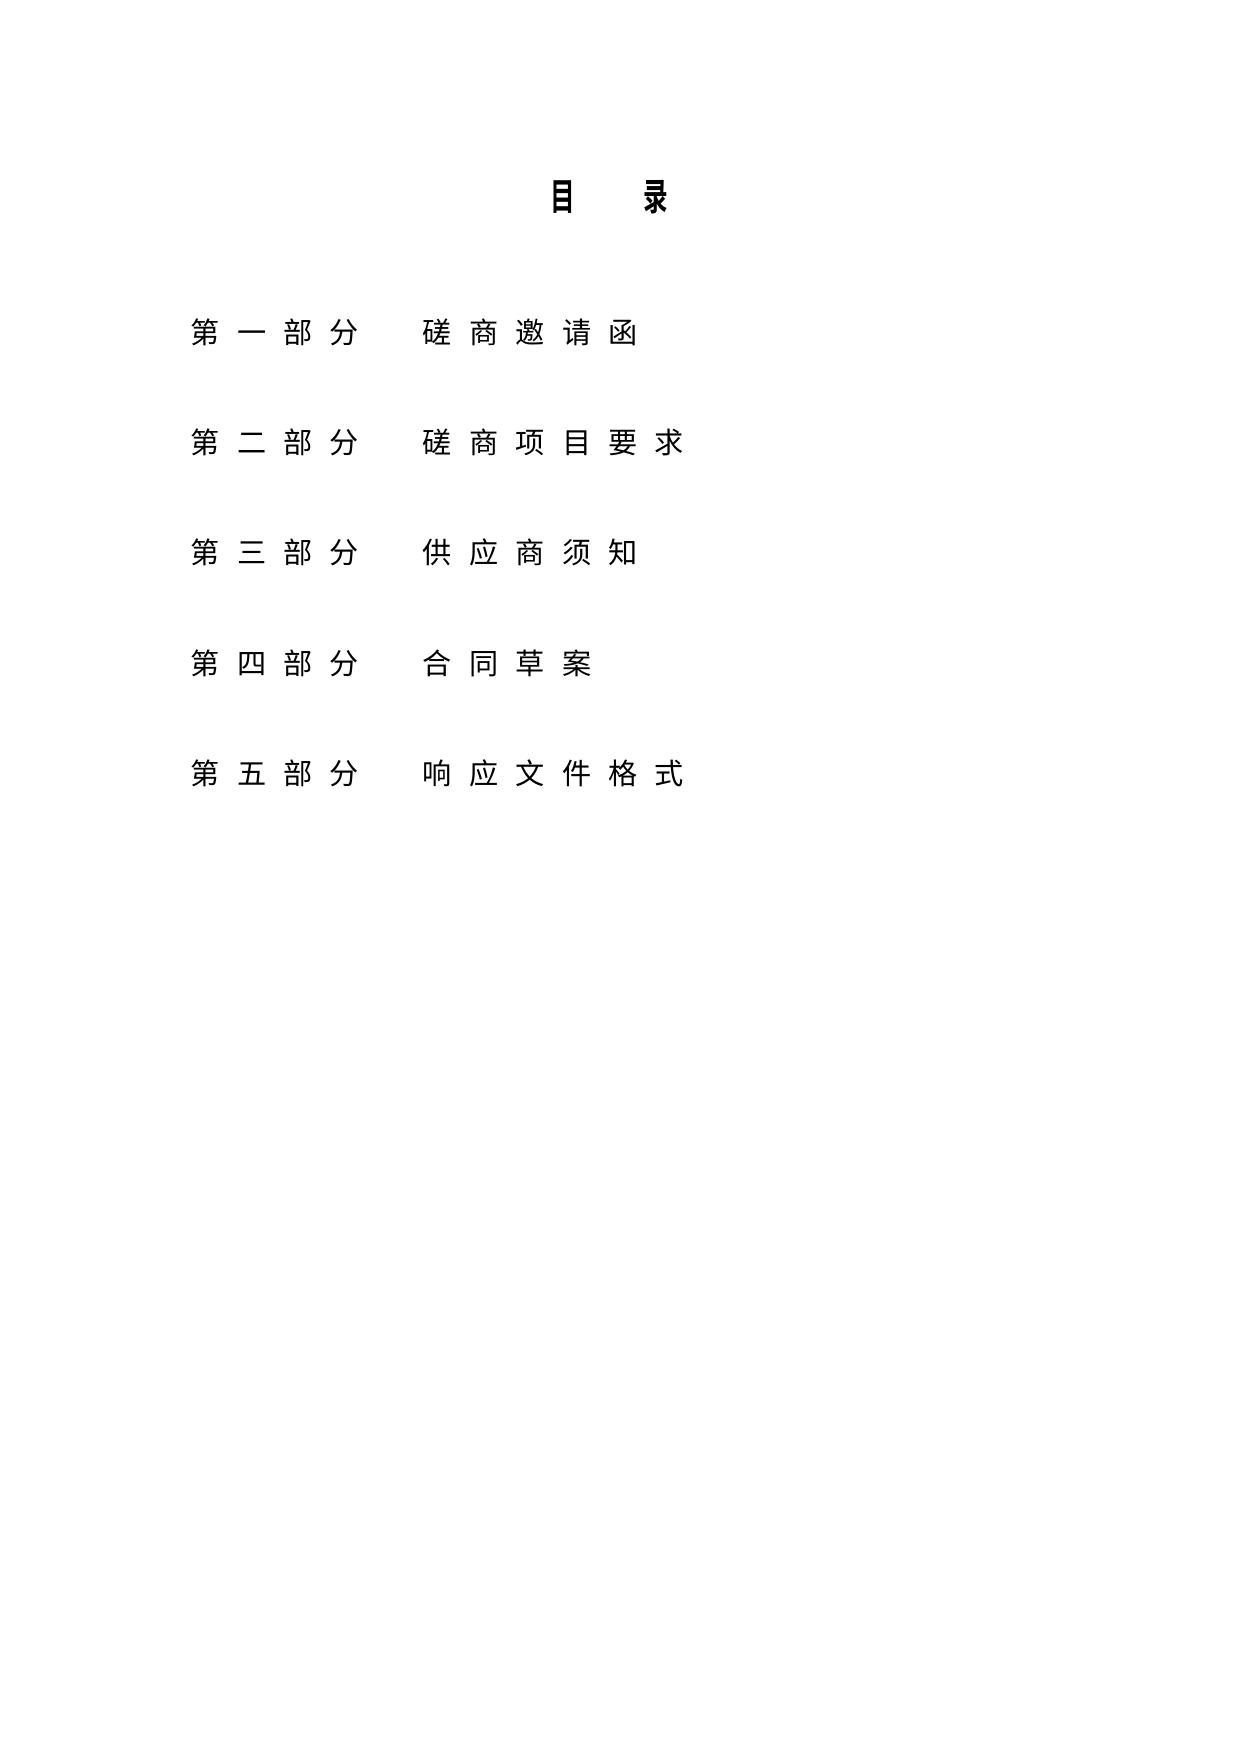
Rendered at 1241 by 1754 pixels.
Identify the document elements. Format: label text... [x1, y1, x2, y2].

text 第四部分 合同草案 [190, 632, 1050, 691]
text 目 录 [190, 164, 1050, 224]
text 第五部分 响应文件格式 [190, 742, 1050, 801]
text 第一部分 磋商邀请函 [190, 301, 1050, 360]
text 第三部分 供应商须知 [190, 521, 1050, 581]
text 第二部分 磋商项目要求 [190, 411, 1050, 471]
